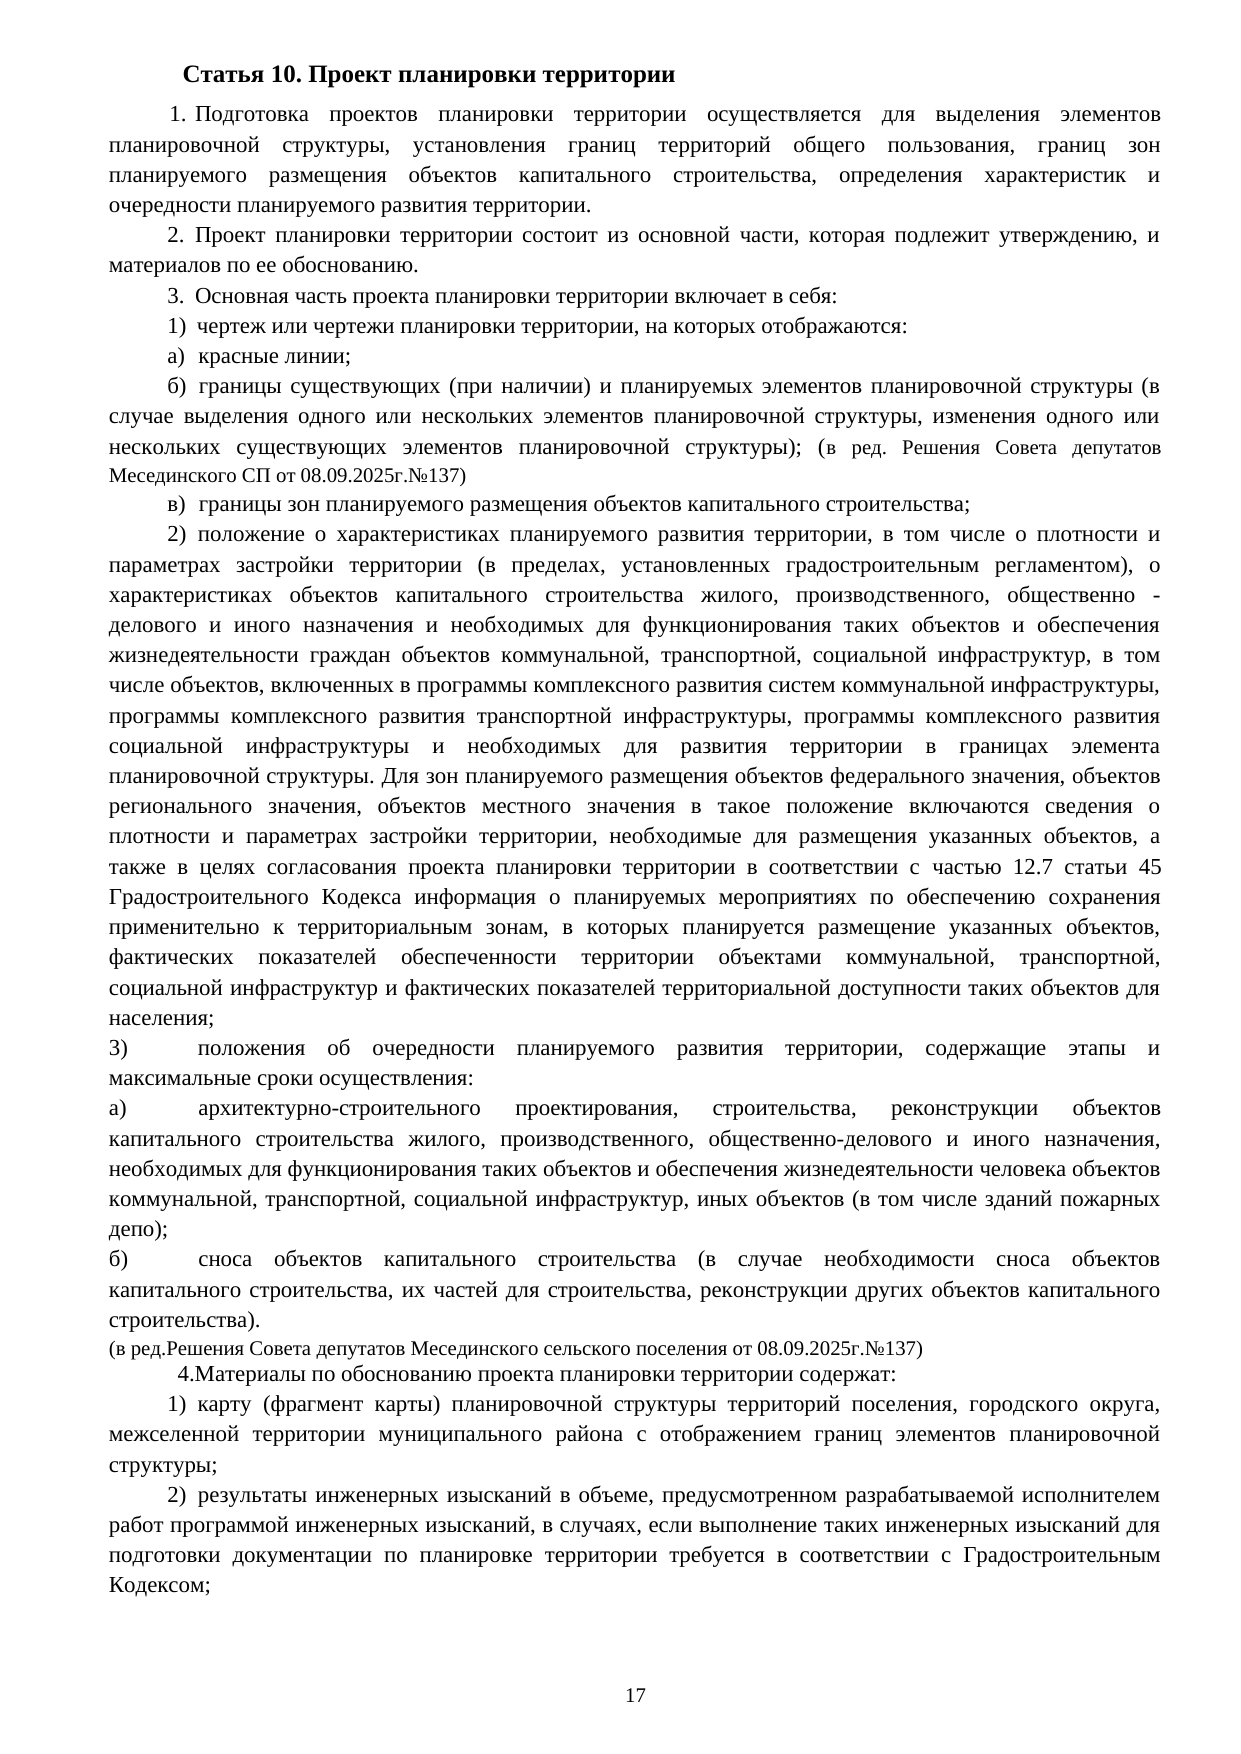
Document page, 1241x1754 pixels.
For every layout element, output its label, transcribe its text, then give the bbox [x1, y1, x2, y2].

list Подготовка проектов планировки территории осуществляется для выделения элементов планировочной структуры, установления границ территорий общего пользования, границ зон планируемого размещения объектов капитального строительства, определения характеристик и очередности планируемого развития территории. [109, 100, 1162, 217]
list карту (фрагмент карты) планировочной структуры территорий поселения, городского округа, межселенной территории муниципального района с отображением границ элементов планировочной структуры; [109, 1390, 1162, 1477]
list Основная часть проекта планировки территории включает в себя: [109, 282, 1162, 308]
list красные линии; [109, 342, 1162, 368]
list границы существующих (при наличии) и планируемых элементов планировочной структуры (в случае выделения одного или нескольких элементов планировочной структуры, изменения одного или нескольких существующих элементов планировочной структуры); (в ред. Решения Совета депутатов Месединского СП от 08.09.2025г.№137) [109, 372, 1162, 487]
list положения об очередности планируемого развития территории, содержащие этапы и максимальные сроки осуществления: [109, 1034, 1162, 1091]
text (в ред.Решения Совета депутатов Месединского сельского поселения от 08.09.2025г.№137) [109, 1336, 1162, 1360]
list чертеж или чертежи планировки территории, на которых отображаются: [109, 312, 1162, 338]
text 4.Материалы по обоснованию проекта планировки территории содержат: [109, 1360, 1162, 1386]
list сноса объектов капитального строительства (в случае необходимости сноса объектов капитального строительства, их частей для строительства, реконструкции других объектов капитального строительства). [109, 1245, 1162, 1332]
text Статья 10. Проект планировки территории [109, 59, 1162, 88]
list границы зон планируемого размещения объектов капитального строительства; [109, 490, 1162, 517]
list архитектурно-строительного проектирования, строительства, реконструкции объектов капитального строительства жилого, производственного, общественно-делового и иного назначения, необходимых для функционирования таких объектов и обеспечения жизнедеятельности человека объектов коммунальной, транспортной, социальной инфраструктур, иных объектов (в том числе зданий пожарных депо); [109, 1094, 1162, 1242]
list результаты инженерных изысканий в объеме, предусмотренном разрабатываемой исполнителем работ программой инженерных изысканий, в случаях, если выполнение таких инженерных изысканий для подготовки документации по планировке территории требуется в соответствии с Градостроительным Кодексом; [109, 1481, 1162, 1598]
list положение о характеристиках планируемого развития территории, в том числе о плотности и параметрах застройки территории (в пределах, установленных градостроительным регламентом), о характеристиках объектов капитального строительства жилого, производственного, общественно - делового и иного назначения и необходимых для функционирования таких объектов и обеспечения жизнедеятельности граждан объектов коммунальной, транспортной, социальной инфраструктур, в том числе объектов, включенных в программы комплексного развития систем коммунальной инфраструктуры, программы комплексного развития транспортной инфраструктуры, программы комплексного развития социальной инфраструктуры и необходимых для развития территории в границах элемента планировочной структуры. Для зон планируемого размещения объектов федерального значения, объектов регионального значения, объектов местного значения в такое положение включаются сведения о плотности и параметрах застройки территории, необходимые для размещения указанных объектов, а также в целях согласования проекта планировки территории в соответствии с частью 12.7 статьи 45 Градостроительного Кодекса информация о планируемых мероприятиях по обеспечению сохранения применительно к территориальным зонам, в которых планируется размещение указанных объектов, фактических показателей обеспеченности территории объектами коммунальной, транспортной, социальной инфраструктур и фактических показателей территориальной доступности таких объектов для населения; [109, 520, 1162, 1030]
list Проект планировки территории состоит из основной части, которая подлежит утверждению, и материалов по ее обоснованию. [109, 221, 1162, 278]
